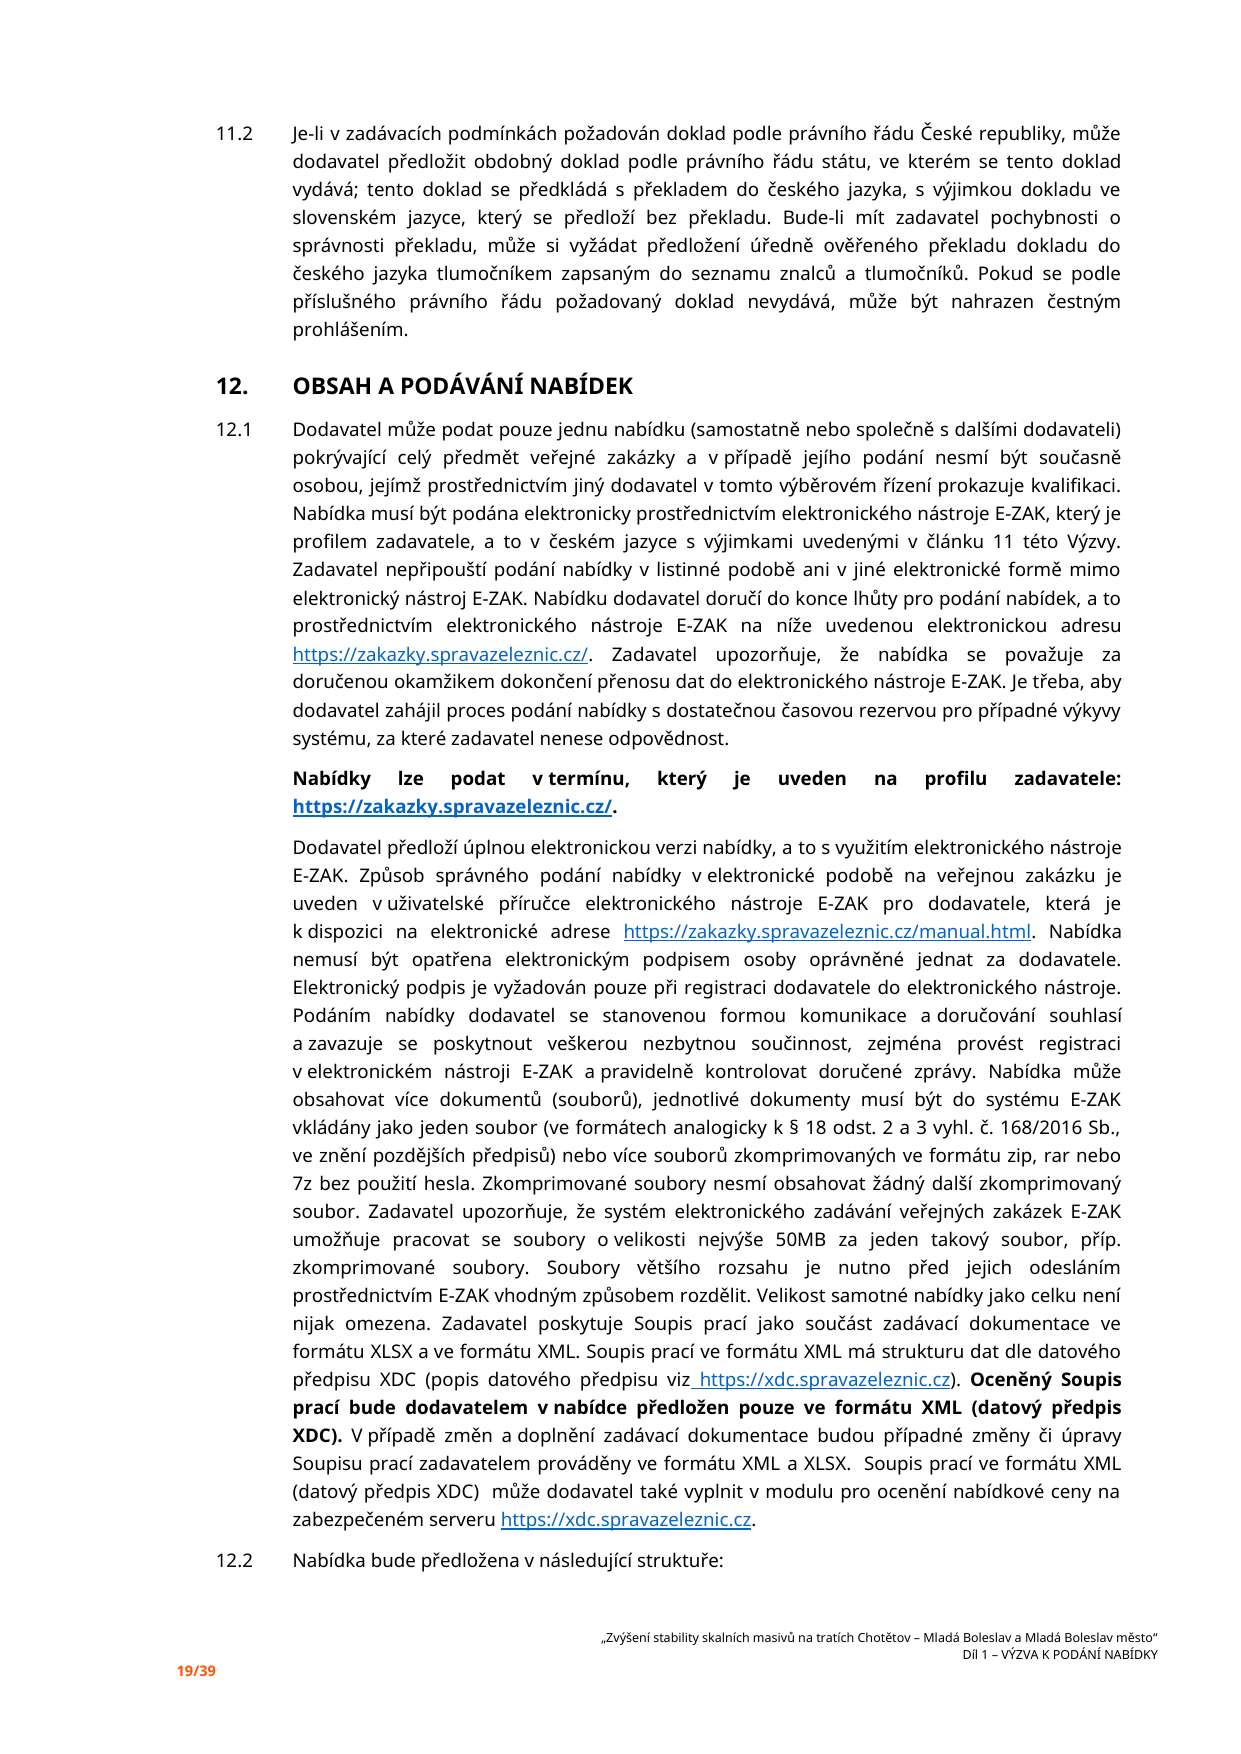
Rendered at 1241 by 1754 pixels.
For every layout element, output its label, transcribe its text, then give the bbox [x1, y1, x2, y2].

text Dodavatel předloží úplnou elektronickou verzi nabídky, a to s využitím elektronického nástroje E-ZAK. Způsob správného podání nabídky v elektronické podobě na veřejnou zakázku je uveden v uživatelské příručce elektronického nástroje E-ZAK pro dodavatele, která je k dispozici na elektronické adrese https://zakazky.spravazeleznic.cz/manual.html. Nabídka nemusí být opatřena elektronickým podpisem osoby oprávněné jednat za dodavatele. Elektronický podpis je vyžadován pouze při registraci dodavatele do elektronického nástroje. Podáním nabídky dodavatel se stanovenou formou komunikace a doručování souhlasí a zavazuje se poskytnout veškerou nezbytnou součinnost, zejména provést registraci v elektronickém nástroji E-ZAK a pravidelně kontrolovat doručené zprávy. Nabídka může obsahovat více dokumentů (souborů), jednotlivé dokumenty musí být do systému E-ZAK vkládány jako jeden soubor (ve formátech analogicky k § 18 odst. 2 a 3 vyhl. č. 168/2016 Sb., ve znění pozdějších předpisů) nebo více souborů zkomprimovaných ve formátu zip, rar nebo 7z bez použití hesla. Zkomprimované soubory nesmí obsahovat žádný další zkomprimovaný soubor. Zadavatel upozorňuje, že systém elektronického zadávání veřejných zakázek E-ZAK umožňuje pracovat se soubory o velikosti nejvýše 50MB za jeden takový soubor, příp. zkomprimované soubory. Soubory většího rozsahu je nutno před jejich odesláním prostřednictvím E-ZAK vhodným způsobem rozdělit. Velikost samotné nabídky jako celku není nijak omezena. Zadavatel poskytuje Soupis prací jako součást zadávací dokumentace ve formátu XLSX a ve formátu XML. Soupis prací ve formátu XML má strukturu dat dle datového předpisu XDC (popis datového předpisu viz https://xdc.spravazeleznic.cz). Oceněný Soupis prací bude dodavatelem v nabídce předložen pouze ve formátu XML (datový předpis XDC). V případě změn a doplnění zadávací dokumentace budou případné změny či úpravy Soupisu prací zadavatelem prováděny ve formátu XML a XLSX. Soupis prací ve formátu XML (datový předpis XDC) může dodavatel také vyplnit v modulu pro ocenění nabídkové ceny na zabezpečeném serveru https://xdc.spravazeleznic.cz. [292, 834, 1122, 1532]
text Nabídka bude předložena v následující struktuře: [216, 1547, 1122, 1572]
text Nabídky lze podat v termínu, který je uveden na profilu zadavatele: https://zakazky.spravazeleznic.cz/. [292, 765, 1122, 819]
text Dodavatel může podat pouze jednu nabídku (samostatně nebo společně s dalšími dodavateli) pokrývající celý předmět veřejné zakázky a v případě jejího podání nesmí být současně osobou, jejímž prostřednictvím jiný dodavatel v tomto výběrovém řízení prokazuje kvalifikaci. Nabídka musí být podána elektronicky prostřednictvím elektronického nástroje E-ZAK, který je profilem zadavatele, a to v českém jazyce s výjimkami uvedenými v článku 11 této Výzvy. Zadavatel nepřipouští podání nabídky v listinné podobě ani v jiné elektronické formě mimo elektronický nástroj E-ZAK. Nabídku dodavatel doručí do konce lhůty pro podání nabídek, a to prostřednictvím elektronického nástroje E-ZAK na níže uvedenou elektronickou adresu https://zakazky.spravazeleznic.cz/. Zadavatel upozorňuje, že nabídka se považuje za doručenou okamžikem dokončení přenosu dat do elektronického nástroje E-ZAK. Je třeba, aby dodavatel zahájil proces podání nabídky s dostatečnou časovou rezervou pro případné výkyvy systému, za které zadavatel nenese odpovědnost. [216, 417, 1122, 750]
text Je-li v zadávacích podmínkách požadován doklad podle právního řádu České republiky, může dodavatel předložit obdobný doklad podle právního řádu státu, ve kterém se tento doklad vydává; tento doklad se předkládá s překladem do českého jazyka, s výjimkou dokladu ve slovenském jazyce, který se předloží bez překladu. Bude-li mít zadavatel pochybnosti o správnosti překladu, může si vyžádat předložení úředně ověřeného překladu dokladu do českého jazyka tlumočníkem zapsaným do seznamu znalců a tlumočníků. Pokud se podle příslušného právního řádu požadovaný doklad nevydává, může být nahrazen čestným prohlášením. [216, 121, 1122, 342]
text OBSAH A PODÁVÁNÍ NABÍDEK [216, 370, 1122, 401]
